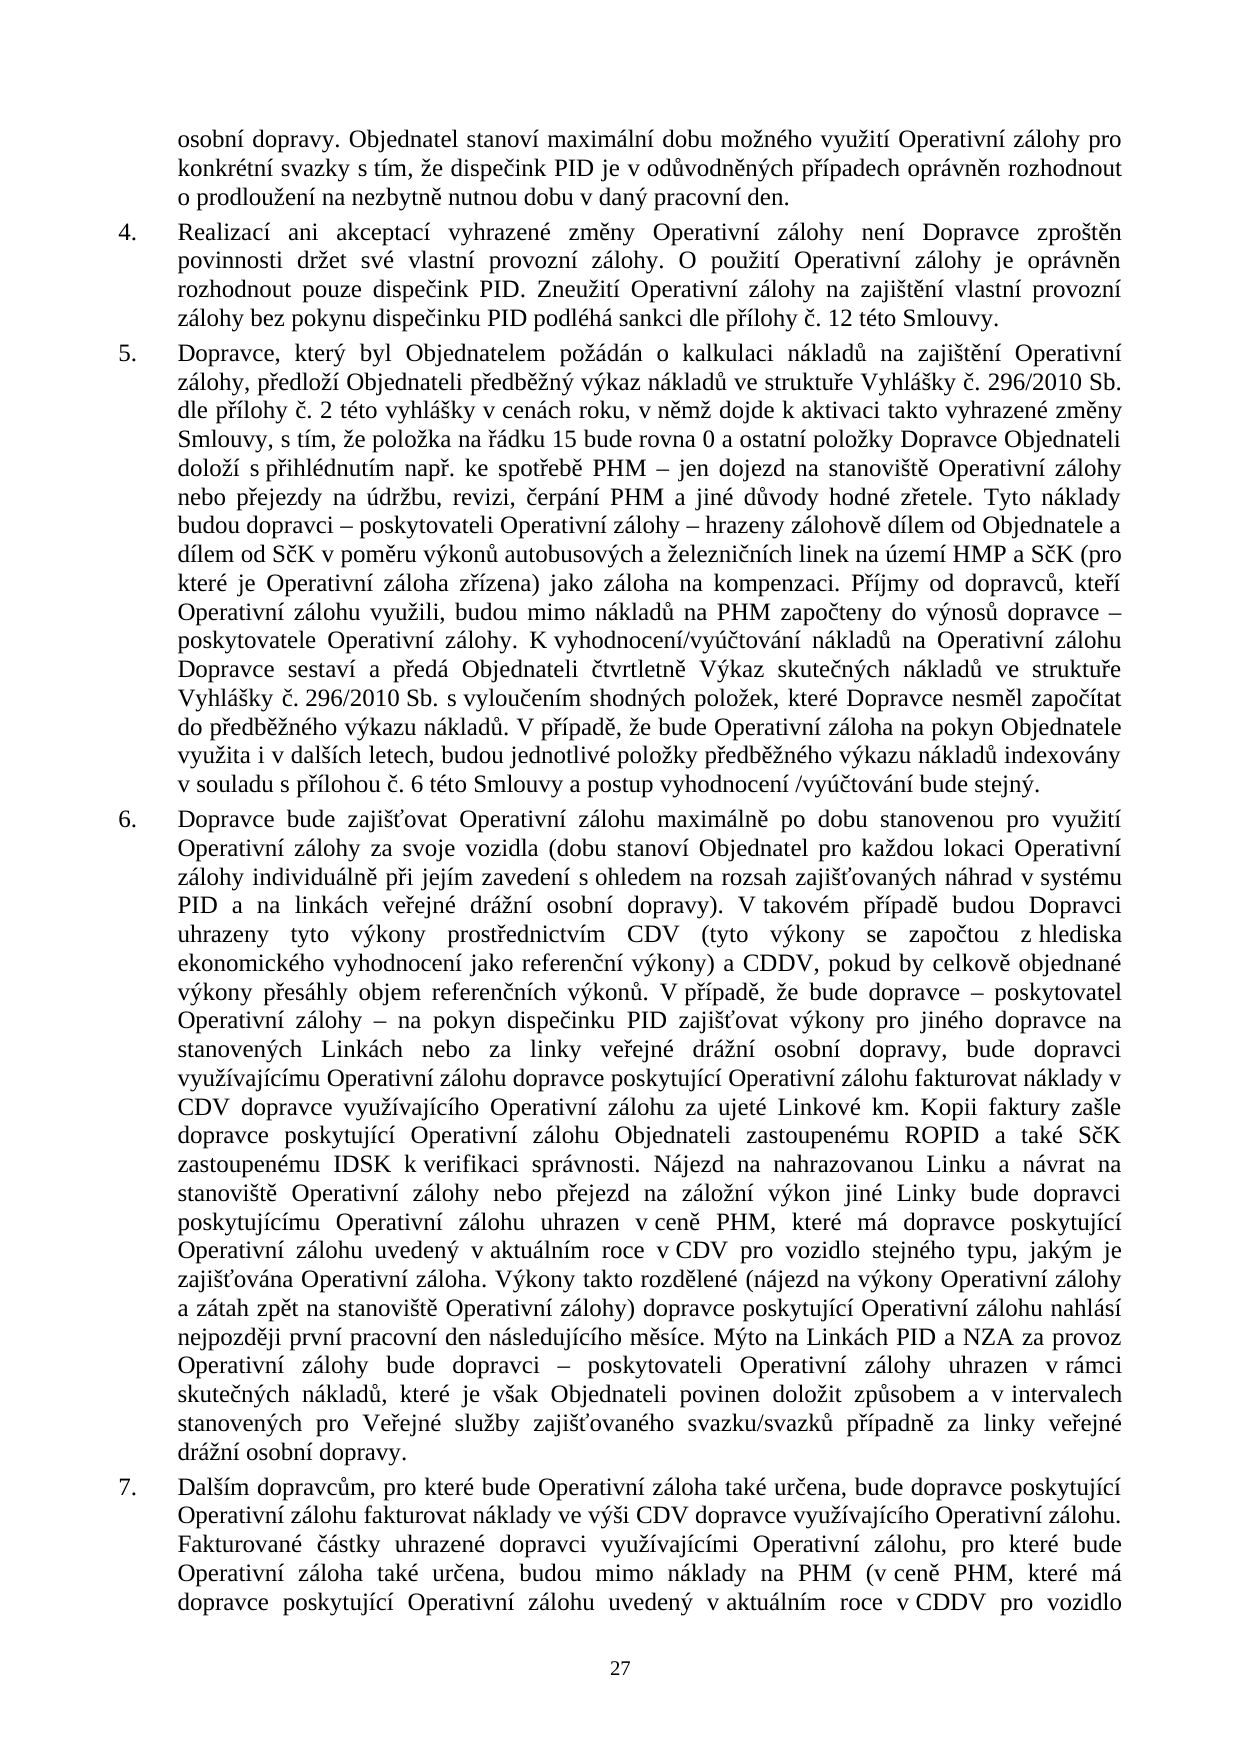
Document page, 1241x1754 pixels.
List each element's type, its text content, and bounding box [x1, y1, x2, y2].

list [118, 1472, 1122, 1615]
list Dopravce bude zajišťovat Operativní zálohu maximálně po dobu stanovenou pro využití Operativní zálohy za svoje vozidla (dobu stanoví Objednatel pro každou lokaci Operativní zálohy individuálně při jejím zavedení s ohledem na rozsah zajišťovaných náhrad v systému PID a na linkách veřejné drážní osobní dopravy). V takovém případě budou Dopravci uhrazeny tyto výkony prostřednictvím CDV (tyto výkony se započtou z hlediska ekonomického vyhodnocení jako referenční výkony) a CDDV, pokud by celkově objednané výkony přesáhly objem referenčních výkonů. V případě, že bude dopravce – poskytovatel Operativní zálohy – na pokyn dispečinku PID zajišťovat výkony pro jiného dopravce na stanovených Linkách nebo za linky veřejné drážní osobní dopravy, bude dopravci využívajícímu Operativní zálohu dopravce poskytující Operativní zálohu fakturovat náklady v CDV dopravce využívajícího Operativní zálohu za ujeté Linkové km. Kopii faktury zašle dopravce poskytující Operativní zálohu Objednateli zastoupenému ROPID a také SčK zastoupenému IDSK k verifikaci správnosti. Nájezd na nahrazovanou Linku a návrat na stanoviště Operativní zálohy nebo přejezd na záložní výkon jiné Linky bude dopravci poskytujícímu Operativní zálohu uhrazen v ceně PHM, které má dopravce poskytující Operativní zálohu uvedený v aktuálním roce v CDV pro vozidlo stejného typu, jakým je zajišťována Operativní záloha. Výkony takto rozdělené (nájezd na výkony Operativní zálohy a zátah zpět na stanoviště Operativní zálohy) dopravce poskytující Operativní zálohu nahlásí nejpozději první pracovní den následujícího měsíce. Mýto na Linkách PID a NZA za provoz Operativní zálohy bude dopravci – poskytovateli Operativní zálohy uhrazen v rámci skutečných nákladů, které je však Objednateli povinen doložit způsobem a v intervalech stanovených pro Veřejné služby zajišťovaného svazku/svazků případně za linky veřejné drážní osobní dopravy. [118, 804, 1122, 1465]
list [118, 124, 1122, 210]
list Dopravce, který byl Objednatelem požádán o kalkulaci nákladů na zajištění Operativní zálohy, předloží Objednateli předběžný výkaz nákladů ve struktuře Vyhlášky č. 296/2010 Sb. dle přílohy č. 2 této vyhlášky v cenách roku, v němž dojde k aktivaci takto vyhrazené změny Smlouvy, s tím, že položka na řádku 15 bude rovna 0 a ostatní položky Dopravce Objednateli doloží s přihlédnutím např. ke spotřebě PHM – jen dojezd na stanoviště Operativní zálohy nebo přejezdy na údržbu, revizi, čerpání PHM a jiné důvody hodné zřetele. Tyto náklady budou dopravci – poskytovateli Operativní zálohy – hrazeny zálohově dílem od Objednatele a dílem od SčK v poměru výkonů autobusových a železničních linek na území HMP a SčK (pro které je Operativní záloha zřízena) jako záloha na kompenzaci. Příjmy od dopravců, kteří Operativní zálohu využili, budou mimo nákladů na PHM započteny do výnosů dopravce – poskytovatele Operativní zálohy. K vyhodnocení/vyúčtování nákladů na Operativní zálohu Dopravce sestaví a předá Objednateli čtvrtletně Výkaz skutečných nákladů ve struktuře Vyhlášky č. 296/2010 Sb. s vyloučením shodných položek, které Dopravce nesměl započítat do předběžného výkazu nákladů. V případě, že bude Operativní záloha na pokyn Objednatele využita i v dalších letech, budou jednotlivé položky předběžného výkazu nákladů indexovány v souladu s přílohou č. 6 této Smlouvy a postup vyhodnocení /vyúčtování bude stejný. [118, 338, 1122, 798]
list Realizací ani akceptací vyhrazené změny Operativní zálohy není Dopravce zproštěn povinnosti držet své vlastní provozní zálohy. O použití Operativní zálohy je oprávněn rozhodnout pouze dispečink PID. Zneužití Operativní zálohy na zajištění vlastní provozní zálohy bez pokynu dispečinku PID podléhá sankci dle přílohy č. 12 této Smlouvy. [118, 217, 1122, 332]
